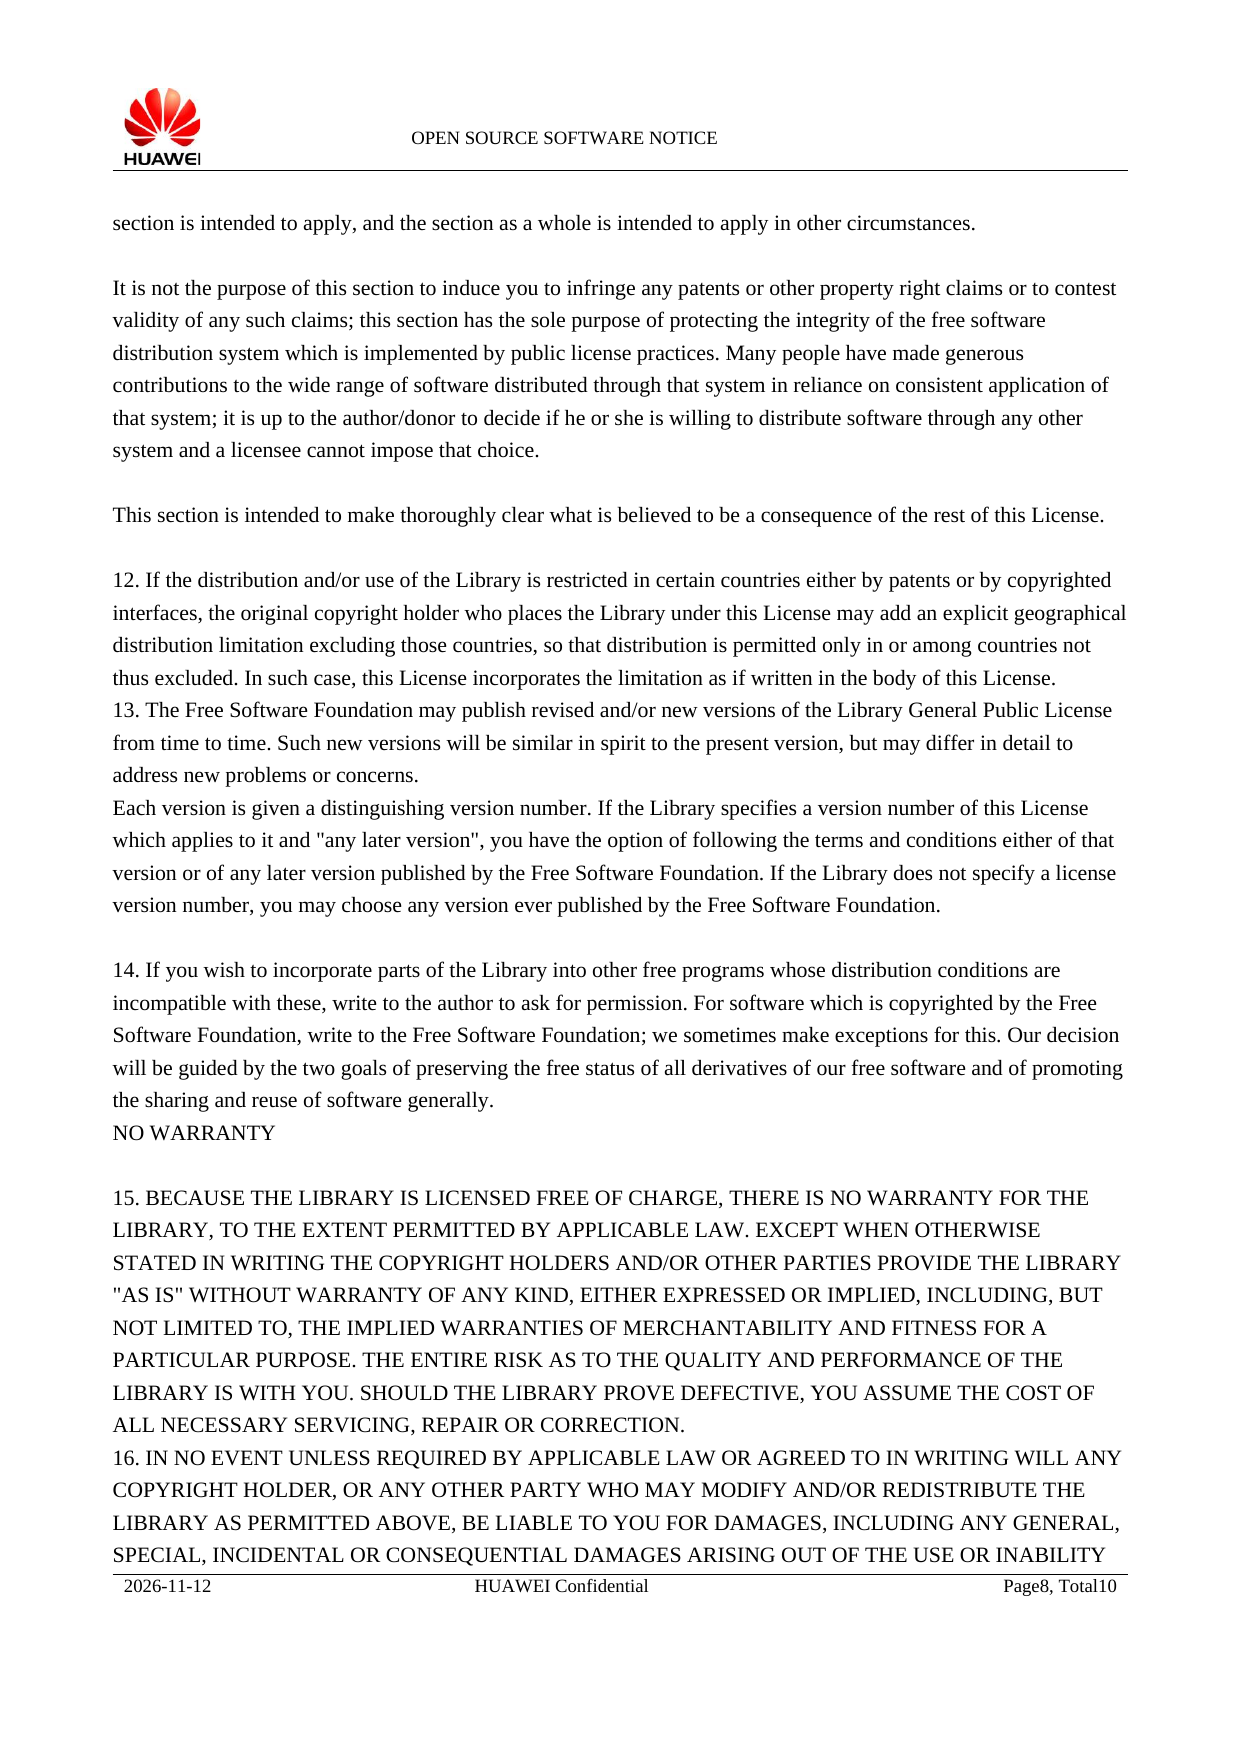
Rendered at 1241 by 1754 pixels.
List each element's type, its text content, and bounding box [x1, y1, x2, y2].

picture [124, 88, 201, 165]
